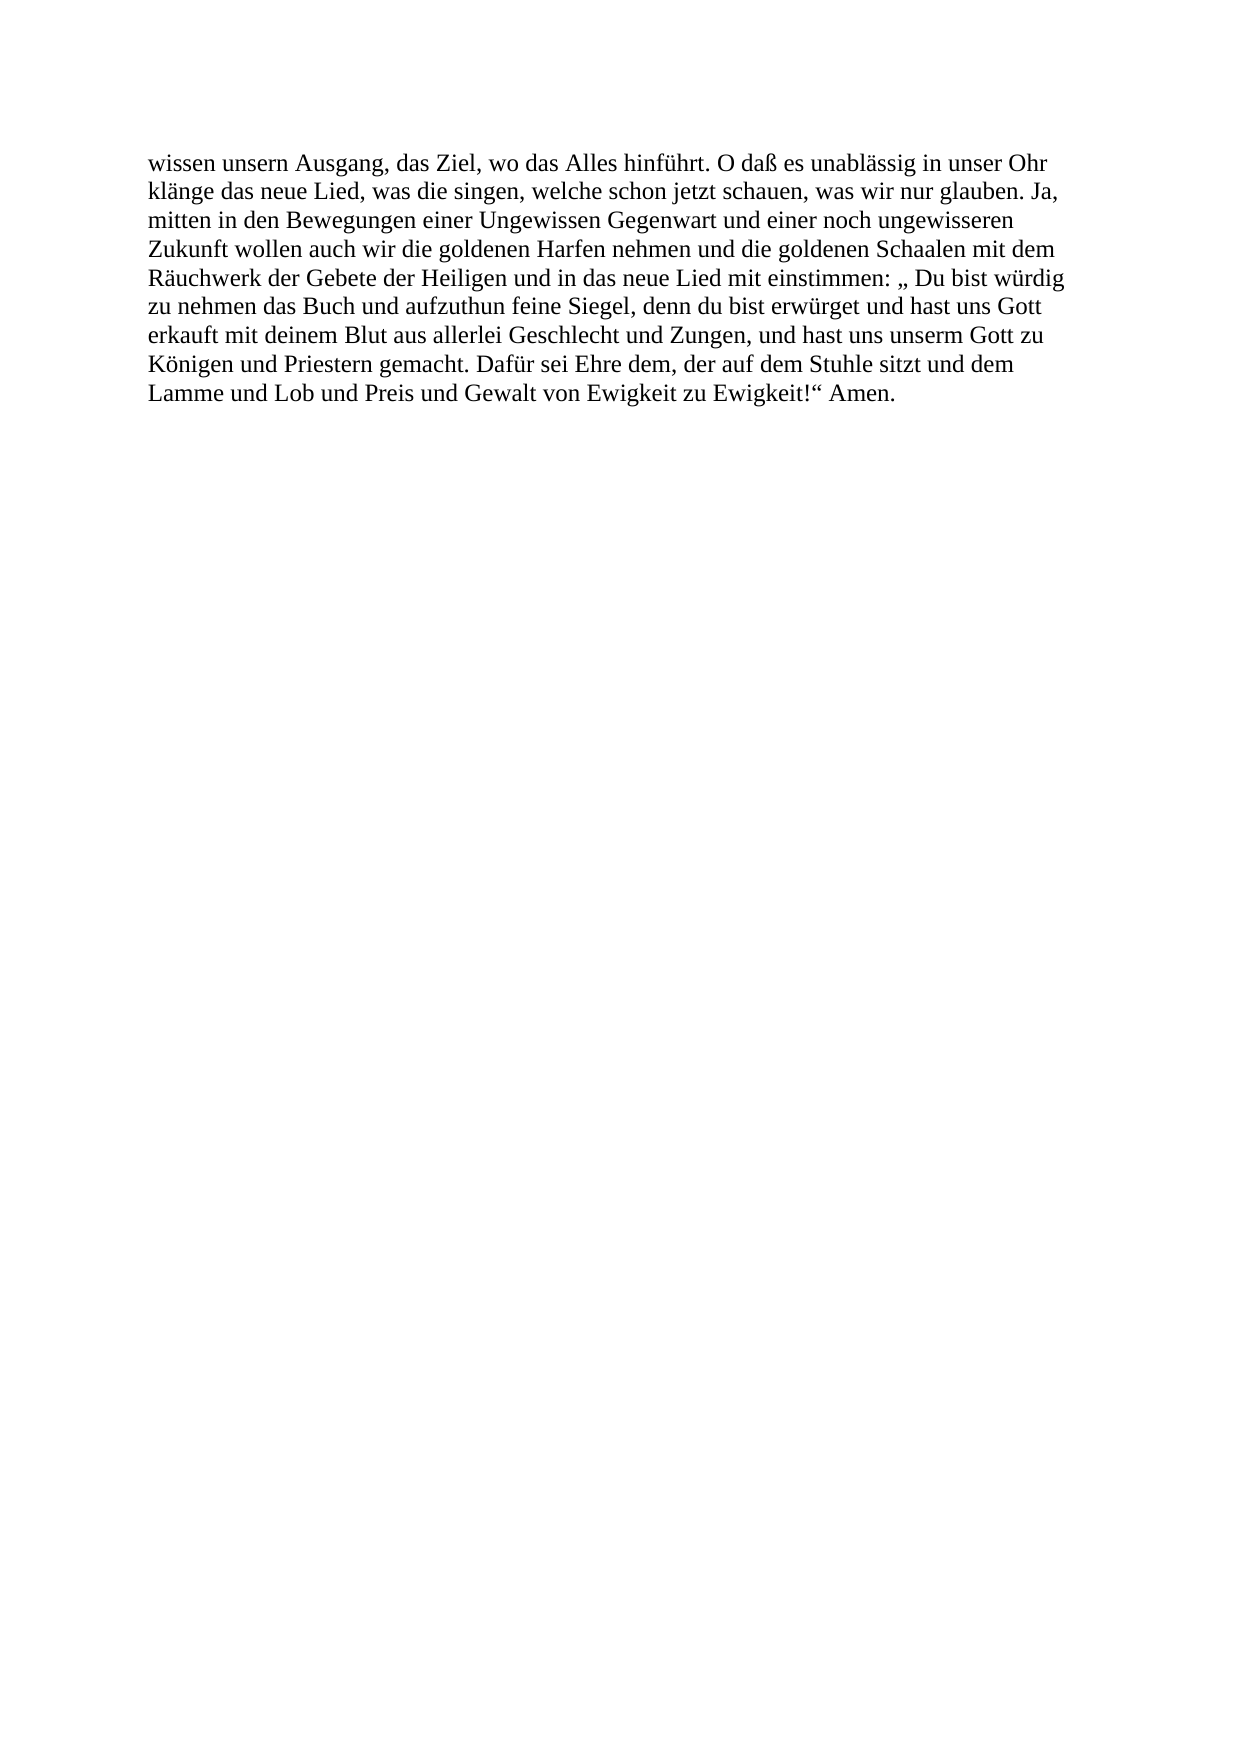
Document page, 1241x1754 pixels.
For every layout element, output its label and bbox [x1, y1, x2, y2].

text [148, 148, 1093, 406]
